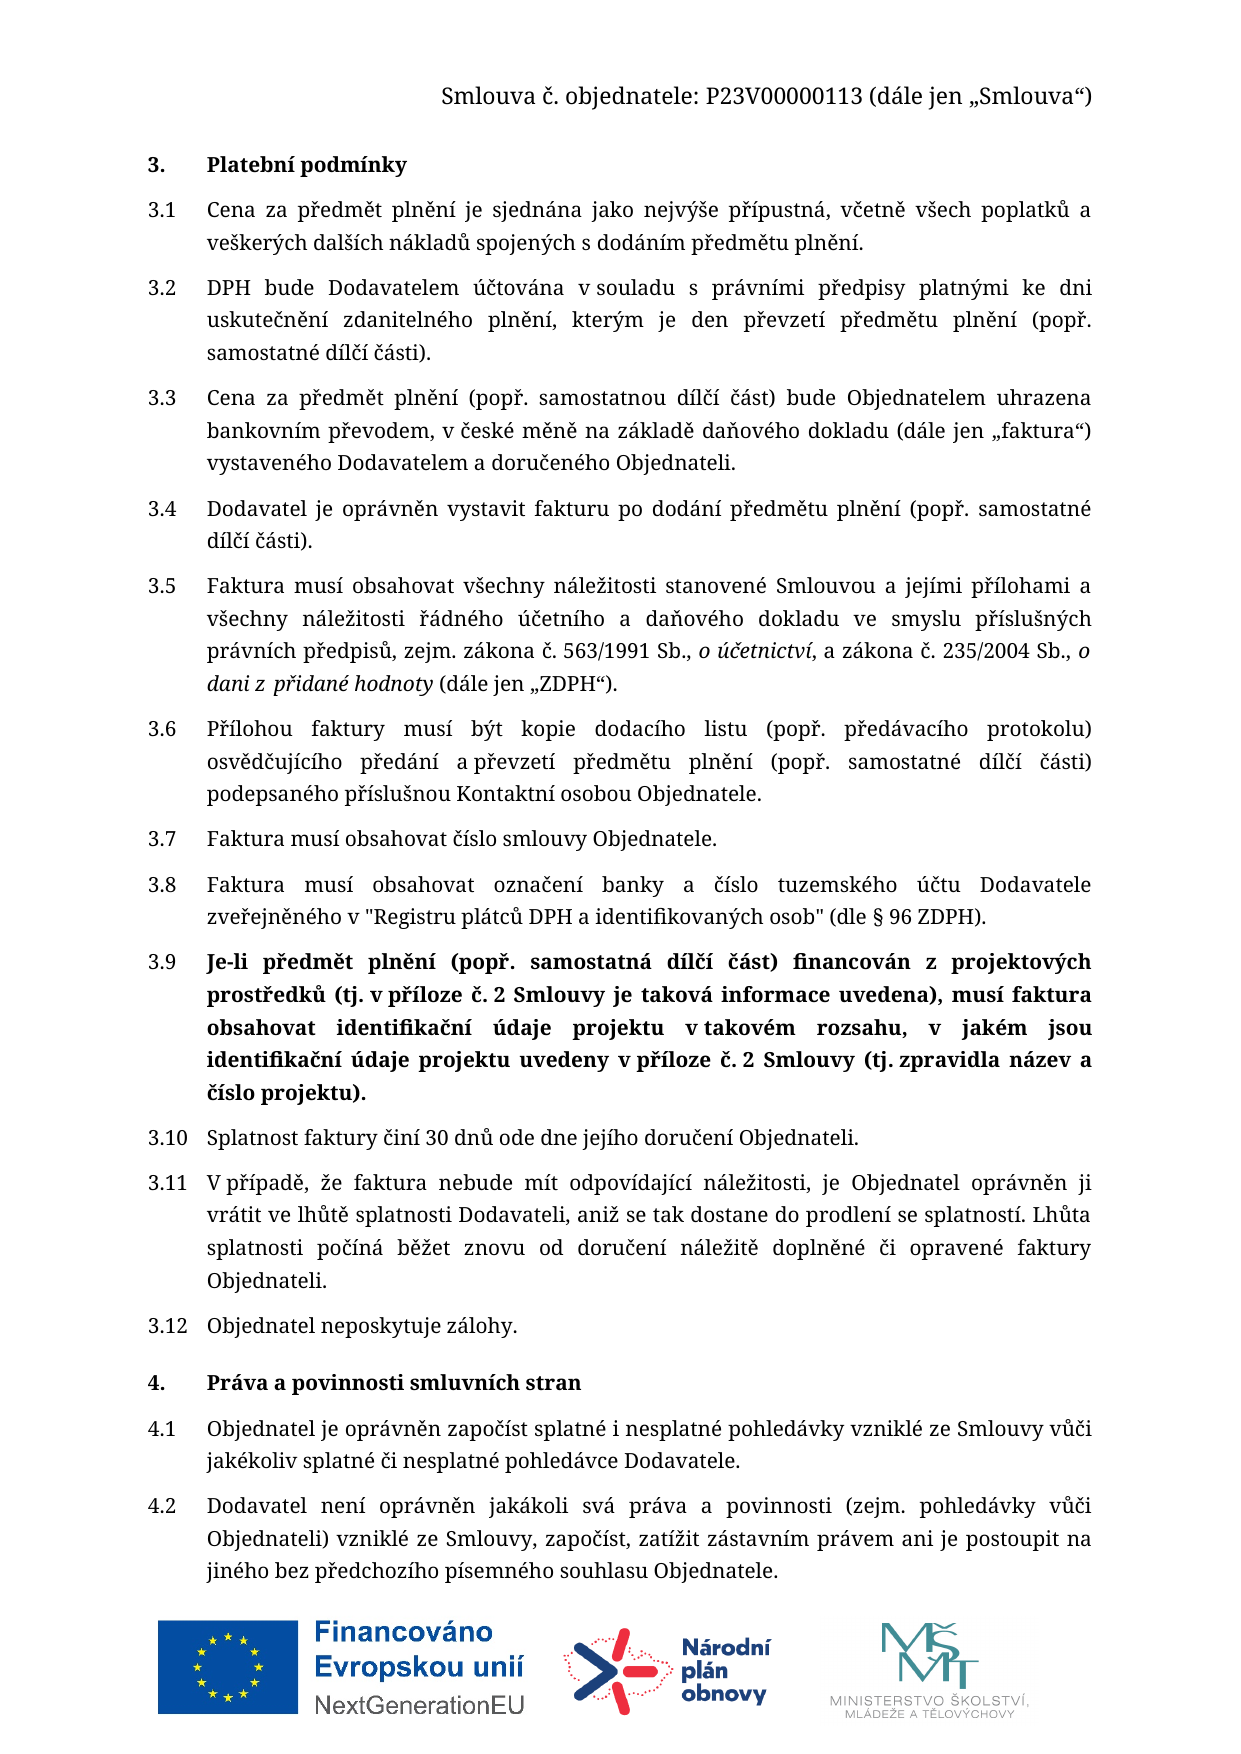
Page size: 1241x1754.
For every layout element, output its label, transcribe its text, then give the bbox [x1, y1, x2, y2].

picture [147, 1605, 789, 1726]
list V případě, že faktura nebude mít odpovídající náležitosti, je Objednatel oprávněn ji vrátit ve lhůtě splatnosti Dodavateli, aniž se tak dostane do prodlení se splatností. Lhůta splatnosti počíná běžet znovu od doručení náležitě doplněné či opravené faktury Objednateli. [148, 1168, 1093, 1294]
list Splatnost faktury činí 30 dnů ode dne jejího doručení Objednateli. [148, 1123, 1093, 1151]
list Dodavatel není oprávněn jakákoli svá práva a povinnosti (zejm. pohledávky vůči Objednateli) vzniklé ze Smlouvy, započíst, zatížit zástavním právem ani je postoupit na jiného bez předchozího písemného souhlasu Objednatele. [148, 1491, 1093, 1585]
list Faktura musí obsahovat označení banky a číslo tuzemského účtu Dodavatele zveřejněného v "Registru plátců DPH a identifikovaných osob" (dle § 96 ZDPH). [148, 870, 1093, 931]
list DPH bude Dodavatelem účtována v souladu s právními předpisy platnými ke dni uskutečnění zdanitelného plnění, kterým je den převzetí předmětu plnění (popř. samostatné dílčí části). [148, 273, 1093, 367]
list Dodavatel je oprávněn vystavit fakturu po dodání předmětu plnění (popř. samostatné dílčí části). [148, 494, 1093, 555]
list Přílohou faktury musí být kopie dodacího listu (popř. předávacího protokolu) osvědčujícího předání a převzetí předmětu plnění (popř. samostatné dílčí části) podepsaného příslušnou Kontaktní osobou Objednatele. [148, 714, 1093, 808]
list Objednatel je oprávněn započíst splatné i nesplatné pohledávky vzniklé ze Smlouvy vůči jakékoliv splatné či nesplatné pohledávce Dodavatele. [148, 1414, 1093, 1475]
picture [820, 1616, 1039, 1726]
list Práva a povinnosti smluvních stran [148, 1368, 1093, 1397]
list Faktura musí obsahovat číslo smlouvy Objednatele. [148, 824, 1093, 853]
list Objednatel neposkytuje zálohy. [148, 1311, 1093, 1339]
list Faktura musí obsahovat všechny náležitosti stanovené Smlouvou a jejími přílohami a všechny náležitosti řádného účetního a daňového dokladu ve smyslu příslušných právních předpisů, zejm. zákona č. 563/1991 Sb., o účetnictví, a zákona č. 235/2004 Sb., o dani z přidané hodnoty (dále jen „ZDPH“). [148, 571, 1093, 698]
list Cena za předmět plnění (popř. samostatnou dílčí část) bude Objednatelem uhrazena bankovním převodem, v české měně na základě daňového dokladu (dále jen „faktura“) vystaveného Dodavatelem a doručeného Objednateli. [148, 383, 1093, 477]
list Je-li předmět plnění (popř. samostatná dílčí část) financován z projektových prostředků (tj. v příloze č. 2 Smlouvy je taková informace uvedena), musí faktura obsahovat identifikační údaje projektu v takovém rozsahu, v jakém jsou identifikační údaje projektu uvedeny v příloze č. 2 Smlouvy (tj. zpravidla název a číslo projektu). [148, 947, 1093, 1106]
list Platební podmínky [148, 150, 1093, 179]
list Cena za předmět plnění je sjednána jako nejvýše přípustná, včetně všech poplatků a veškerých dalších nákladů spojených s dodáním předmětu plnění. [148, 195, 1093, 256]
